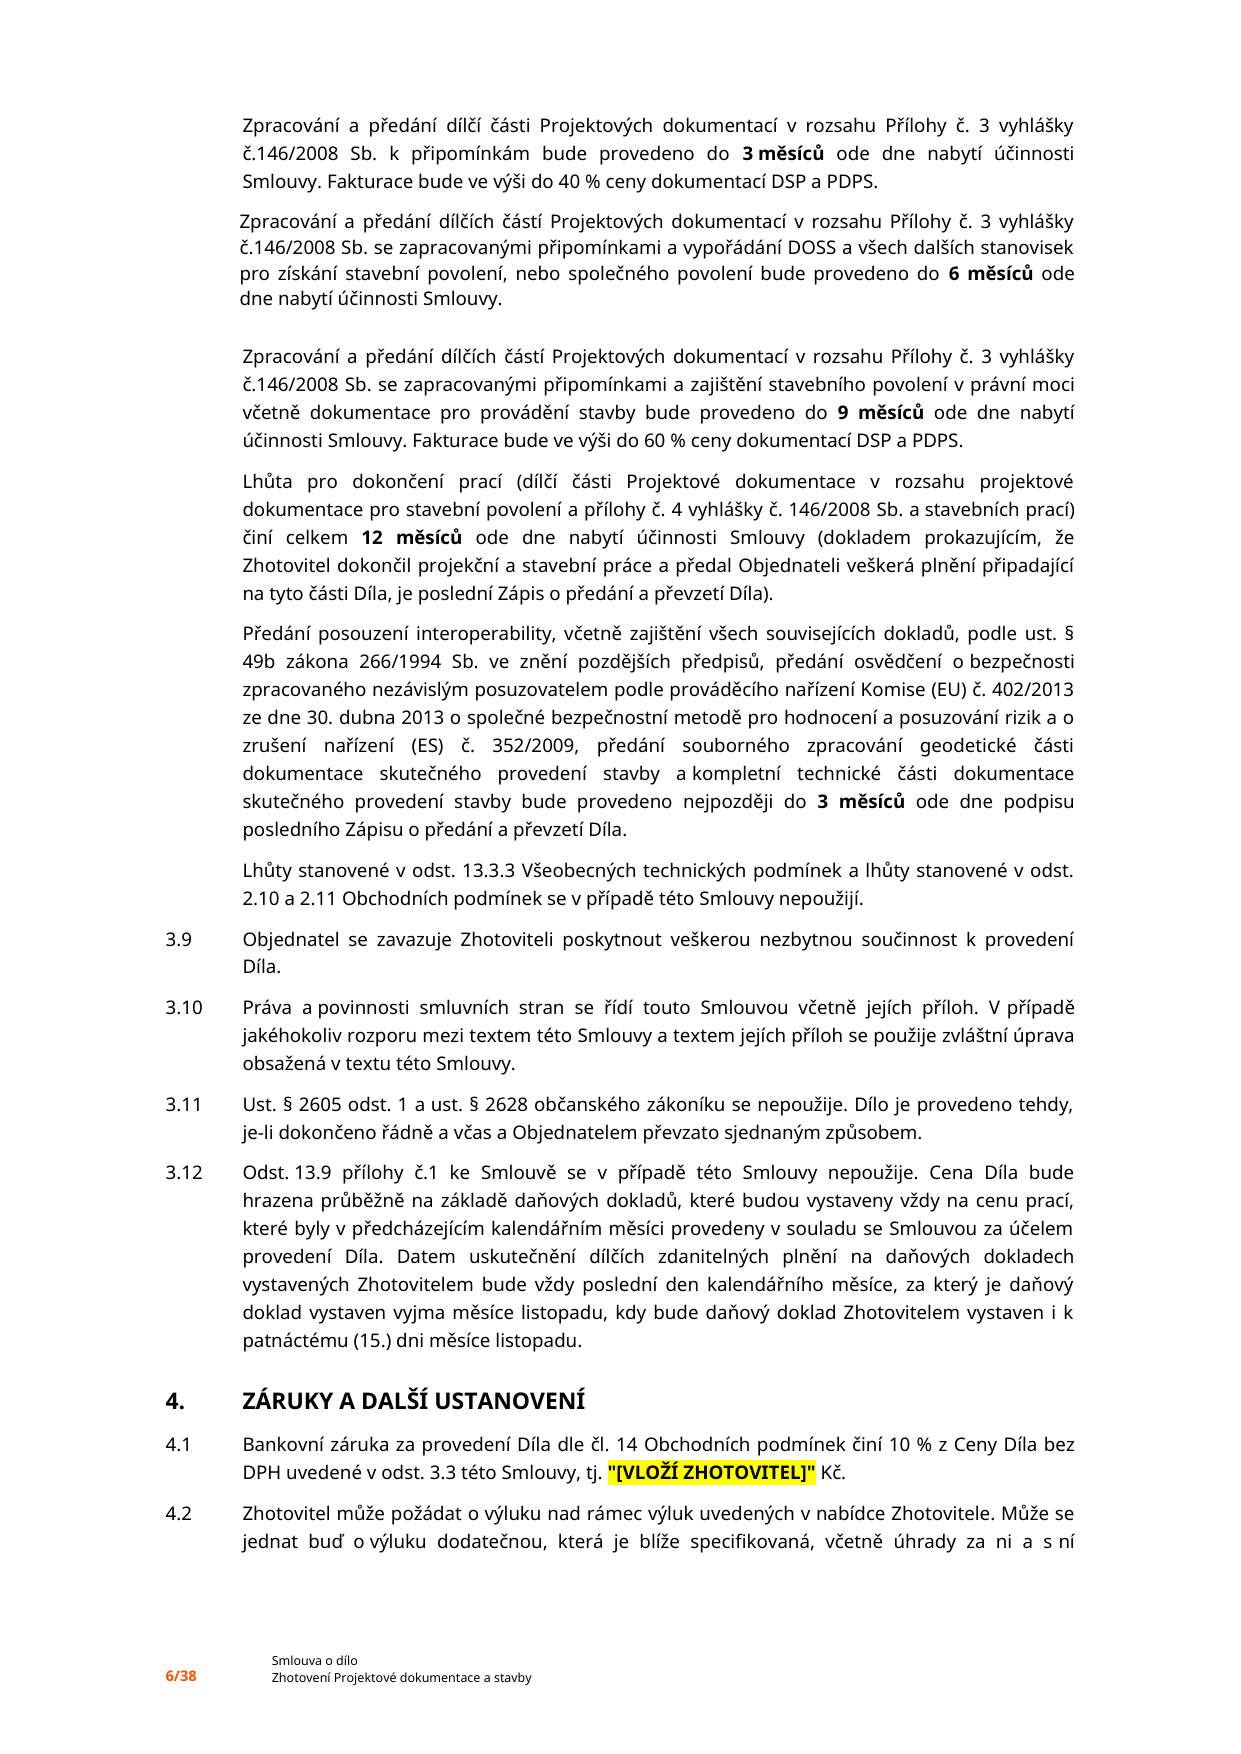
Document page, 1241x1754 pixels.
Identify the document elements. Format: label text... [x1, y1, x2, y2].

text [165, 1500, 1075, 1554]
text Zpracování a předání dílčích částí Projektových dokumentací v rozsahu Přílohy č. 3 vyhlášky č.146/2008 Sb. se zapracovanými připomínkami a vypořádání DOSS a všech dalších stanovisek pro získání stavební povolení, nebo společného povolení bude provedeno do 6 měsíců ode dne nabytí účinnosti Smlouvy. [239, 209, 1075, 311]
text Zpracování a předání dílčí části Projektových dokumentací v rozsahu Přílohy č. 3 vyhlášky č.146/2008 Sb. k připomínkám bude provedeno do 3 měsíců ode dne nabytí účinnosti Smlouvy. Fakturace bude ve výši do 40 % ceny dokumentací DSP a PDPS. [242, 112, 1075, 194]
text Lhůty stanovené v odst. 13.3.3 Všeobecných technických podmínek a lhůty stanovené v odst. 2.10 a 2.11 Obchodních podmínek se v případě této Smlouvy nepoužijí. [242, 857, 1075, 911]
text Lhůta pro dokončení prací (dílčí části Projektové dokumentace v rozsahu projektové dokumentace pro stavební povolení a přílohy č. 4 vyhlášky č. 146/2008 Sb. a stavebních prací) činí celkem 12 měsíců ode dne nabytí účinnosti Smlouvy (dokladem prokazujícím, že Zhotovitel dokončil projekční a stavební práce a předal Objednateli veškerá plnění připadající na tyto části Díla, je poslední Zápis o předání a převzetí Díla). [242, 468, 1075, 606]
text Práva a povinnosti smluvních stran se řídí touto Smlouvou včetně jejích příloh. V případě jakéhokoliv rozporu mezi textem této Smlouvy a textem jejích příloh se použije zvláštní úprava obsažená v textu této Smlouvy. [165, 994, 1075, 1076]
text Bankovní záruka za provedení Díla dle čl. 14 Obchodních podmínek činí 10 % z Ceny Díla bez DPH uvedené v odst. 3.3 této Smlouvy, tj. "[VLOŽÍ ZHOTOVITEL]" Kč. [165, 1432, 1075, 1485]
text Předání posouzení interoperability, včetně zajištění všech souvisejících dokladů, podle ust. § 49b zákona 266/1994 Sb. ve znění pozdějších předpisů, předání osvědčení o bezpečnosti zpracovaného nezávislým posuzovatelem podle prováděcího nařízení Komise (EU) č. 402/2013 ze dne 30. dubna 2013 o společné bezpečnostní metodě pro hodnocení a posuzování rizik a o zrušení nařízení (ES) č. 352/2009, předání souborného zpracování geodetické části dokumentace skutečného provedení stavby a kompletní technické části dokumentace skutečného provedení stavby bude provedeno nejpozději do 3 měsíců ode dne podpisu posledního Zápisu o předání a převzetí Díla. [242, 621, 1075, 842]
text Ust. § 2605 odst. 1 a ust. § 2628 občanského zákoníku se nepoužije. Dílo je provedeno tehdy, je-li dokončeno řádně a včas a Objednatelem převzato sjednaným způsobem. [165, 1091, 1075, 1144]
text Zpracování a předání dílčích částí Projektových dokumentací v rozsahu Přílohy č. 3 vyhlášky č.146/2008 Sb. se zapracovanými připomínkami a zajištění stavebního povolení v právní moci včetně dokumentace pro provádění stavby bude provedeno do 9 měsíců ode dne nabytí účinnosti Smlouvy. Fakturace bude ve výši do 60 % ceny dokumentací DSP a PDPS. [242, 343, 1075, 453]
text Odst. 13.9 přílohy č.1 ke Smlouvě se v případě této Smlouvy nepoužije. Cena Díla bude hrazena průběžně na základě daňových dokladů, které budou vystaveny vždy na cenu prací, které byly v předcházejícím kalendářním měsíci provedeny v souladu se Smlouvou za účelem provedení Díla. Datem uskutečnění dílčích zdanitelných plnění na daňových dokladech vystavených Zhotovitelem bude vždy poslední den kalendářního měsíce, za který je daňový doklad vystaven vyjma měsíce listopadu, kdy bude daňový doklad Zhotovitelem vystaven i k patnáctému (15.) dni měsíce listopadu. [165, 1159, 1075, 1353]
text ZÁRUKY A DALŠÍ USTANOVENÍ [165, 1385, 1075, 1416]
text Objednatel se zavazuje Zhotoviteli poskytnout veškerou nezbytnou součinnost k provedení Díla. [165, 926, 1075, 979]
